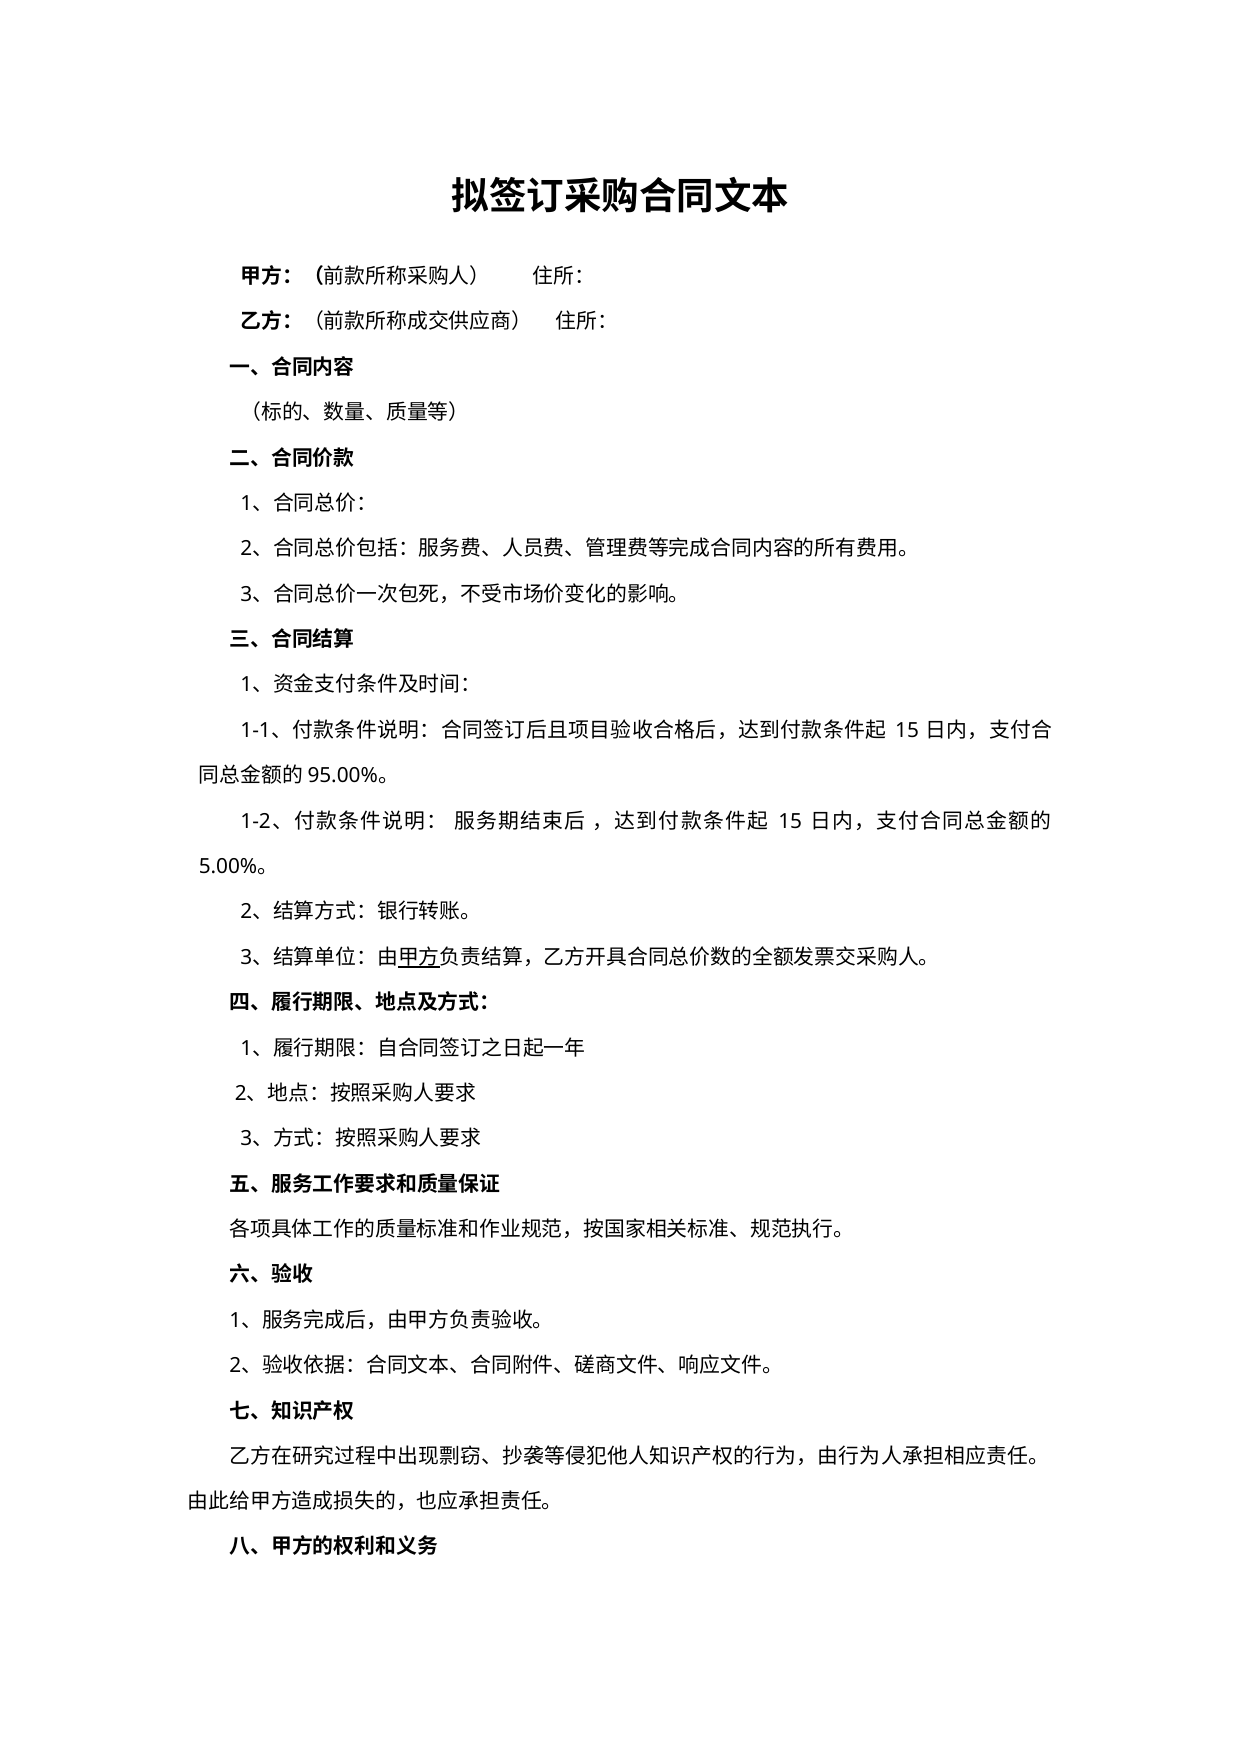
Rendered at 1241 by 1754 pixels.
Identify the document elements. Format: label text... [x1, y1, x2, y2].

text 1-1、付款条件说明：合同签订后且项目验收合格后，达到付款条件起 15 日内，支付合同总金额的 95.00%。 [198, 713, 1053, 789]
text 拟签订采购合同文本 [187, 162, 1053, 227]
text 三、合同结算 [187, 622, 1053, 652]
text 各项具体工作的质量标准和作业规范，按国家相关标准、规范执行。 [187, 1212, 1053, 1243]
text 乙方：（前款所称成交供应商） 住所： [198, 305, 1053, 335]
text 六、验收 [187, 1258, 1053, 1288]
text 八、甲方的权利和义务 [187, 1530, 1053, 1560]
text 甲方：（前款所称采购人） 住所： [198, 259, 1053, 290]
text 3、结算单位：由甲方负责结算，乙方开具合同总价数的全额发票交采购人。 [198, 940, 1053, 970]
text 二、合同价款 [187, 441, 1053, 471]
text 2、验收依据：合同文本、合同附件、磋商文件、响应文件。 [187, 1348, 1053, 1379]
text 七、知识产权 [187, 1394, 1053, 1424]
text 乙方在研究过程中出现剽窃、抄袭等侵犯他人知识产权的行为，由行为人承担相应责任。由此给甲方造成损失的，也应承担责任。 [187, 1439, 1053, 1515]
text 2、地点：按照采购人要求 [187, 1076, 1053, 1107]
text 3、合同总价一次包死，不受市场价变化的影响。 [198, 577, 1053, 607]
text 1、履行期限：自合同签订之日起一年 [198, 1031, 1053, 1061]
text 1、合同总价： [198, 486, 1053, 516]
text （标的、数量、质量等） [198, 395, 1053, 426]
text 3、方式：按照采购人要求 [198, 1122, 1053, 1152]
text 1、服务完成后，由甲方负责验收。 [187, 1303, 1053, 1333]
text 1、资金支付条件及时间： [198, 668, 1053, 698]
text 2、结算方式：银行转账。 [198, 895, 1053, 925]
text 四、履行期限、地点及方式： [187, 986, 1053, 1016]
text 一、合同内容 [187, 350, 1053, 380]
text 五、服务工作要求和质量保证 [187, 1167, 1053, 1197]
text 1-2、付款条件说明： 服务期结束后 ，达到付款条件起 15 日内，支付合同总金额的 5.00%。 [198, 804, 1053, 879]
text 2、合同总价包括：服务费、人员费、管理费等完成合同内容的所有费用。 [198, 531, 1053, 562]
